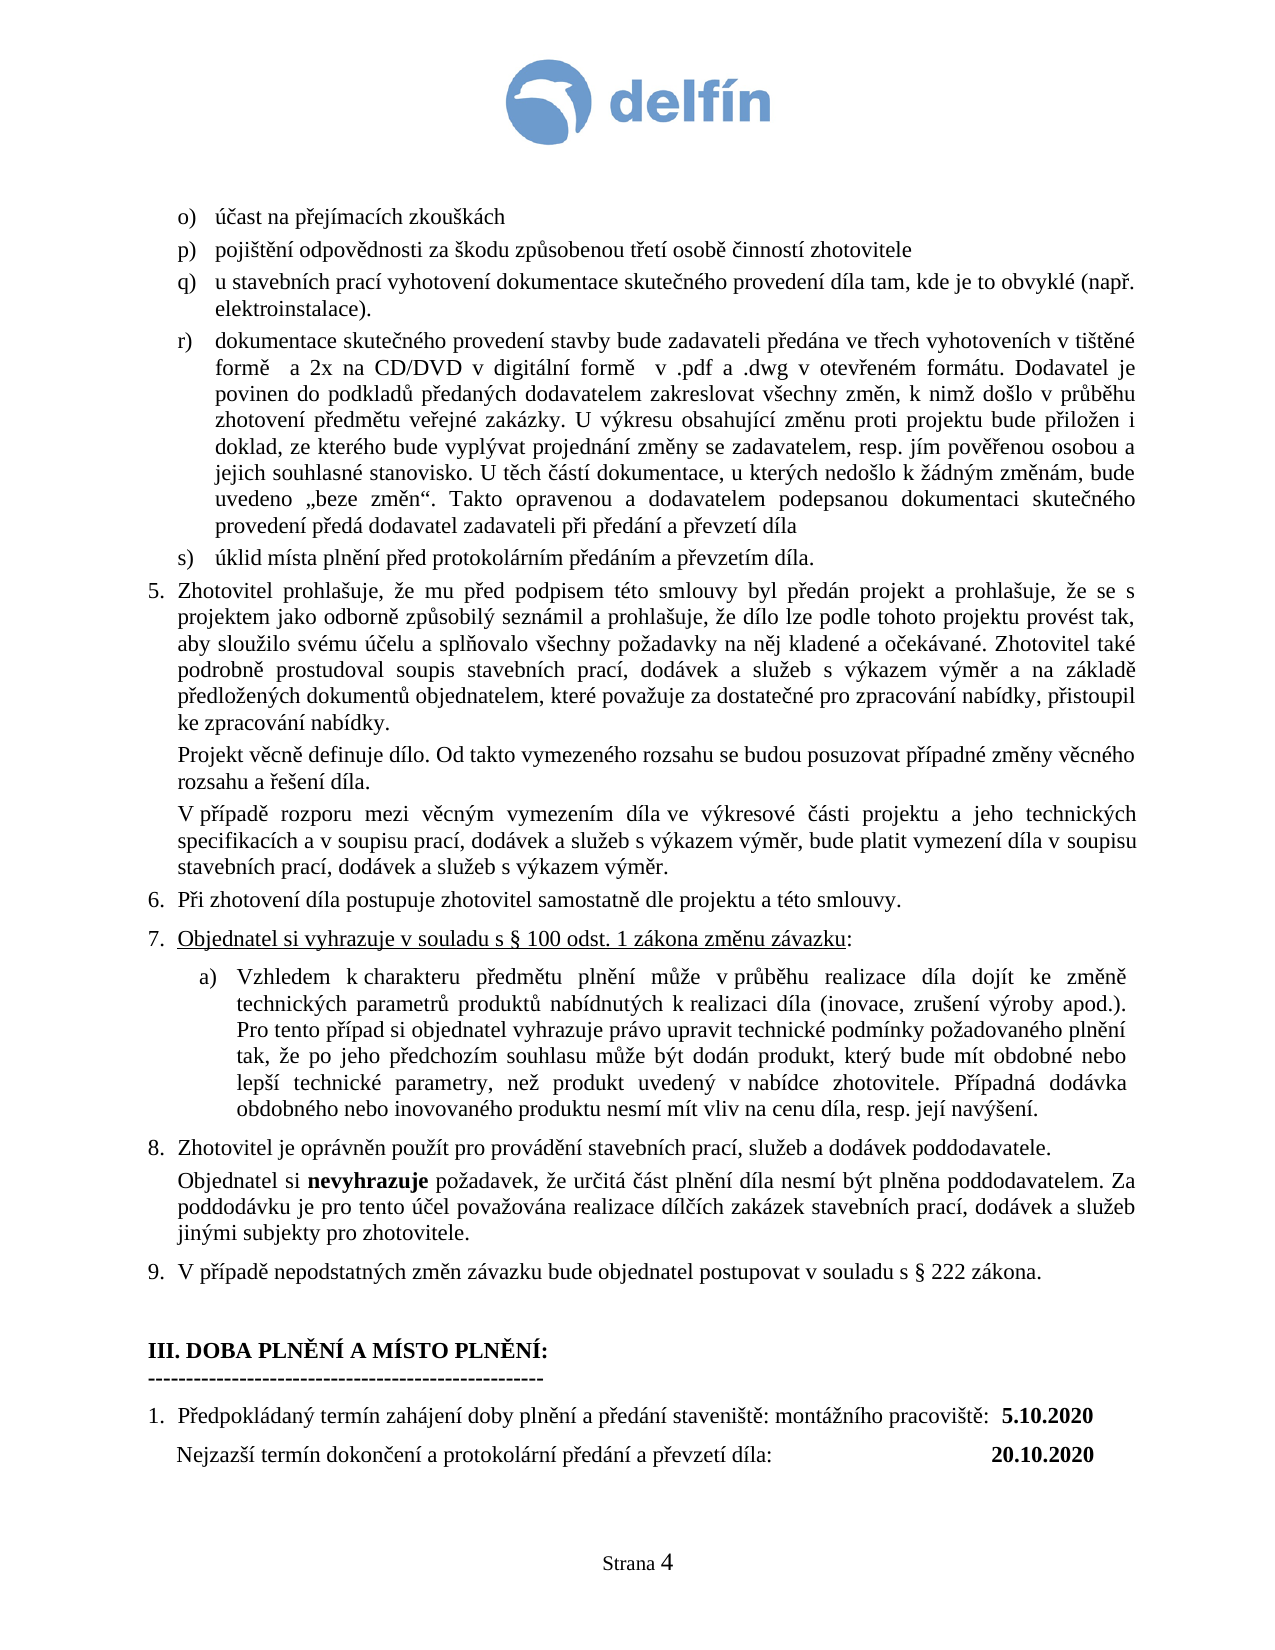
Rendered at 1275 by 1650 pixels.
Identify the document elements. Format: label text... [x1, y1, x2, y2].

list Zhotovitel je oprávněn použít pro provádění stavebních prací, služeb a dodávek poddodavatele. [148, 1134, 1137, 1160]
list dokumentace skutečného provedení stavby bude zadavateli předána ve třech vyhotoveních v tištěné formě a 2x na CD/DVD v digitální formě v .pdf a .dwg v otevřeném formátu. Dodavatel je povinen do podkladů předaných dodavatelem zakreslovat všechny změn, k nimž došlo v průběhu zhotovení předmětu veřejné zakázky. U výkresu obsahující změnu proti projektu bude přiložen i doklad, ze kterého bude vyplývat projednání změny se zadavatelem, resp. jím pověřenou osobou a jejich souhlasné stanovisko. U těch částí dokumentace, u kterých nedošlo k žádným změnám, bude uvedeno „beze změn“. Takto opravenou a dodavatelem podepsanou dokumentaci skutečného provedení předá dodavatel zadavateli při předání a převzetí díla [177, 327, 1137, 538]
list Objednatel si vyhrazuje v souladu s § 100 odst. 1 zákona změnu závazku: [148, 924, 1127, 951]
list V případě nepodstatných změn závazku bude objednatel postupovat v souladu s § 222 zákona. [148, 1258, 1137, 1284]
list pojištění odpovědnosti za škodu způsobenou třetí osobě činností zhotovitele [177, 236, 1137, 262]
list úklid místa plnění před protokolárním předáním a převzetím díla. [177, 544, 1137, 571]
text Objednatel si nevyhrazuje požadavek, že určitá část plnění díla nesmí být plněna poddodavatelem. Za poddodávku je pro tento účel považována realizace dílčích zakázek stavebních prací, dodávek a služeb jinými subjekty pro zhotovitele. [177, 1167, 1137, 1246]
text Projekt věcně definuje dílo. Od takto vymezeného rozsahu se budou posuzovat případné změny věcného rozsahu a řešení díla. [177, 741, 1137, 794]
picture [472, 29, 804, 175]
text V případě rozporu mezi věcným vymezením díla ve výkresové části projektu a jeho technických specifikacích a v soupisu prací, dodávek a služeb s výkazem výměr, bude platit vymezení díla v soupisu stavebních prací, dodávek a služeb s výkazem výměr. [177, 800, 1137, 879]
list Při zhotovení díla postupuje zhotovitel samostatně dle projektu a této smlouvy. [148, 886, 1137, 912]
text Nejzazší termín dokončení a protokolární předání a převzetí díla: 20.10.2020 [148, 1441, 1127, 1468]
text III. DOBA PLNĚNÍ A MÍSTO PLNĚNÍ: [148, 1337, 1137, 1364]
list u stavebních prací vyhotovení dokumentace skutečného provedení díla tam, kde je to obvyklé (např. elektroinstalace). [177, 268, 1137, 321]
list Předpokládaný termín zahájení doby plnění a předání staveniště: montážního pracoviště: 5.10.2020 [148, 1402, 1127, 1429]
list Vzhledem k charakteru předmětu plnění může v průběhu realizace díla dojít ke změně technických parametrů produktů nabídnutých k realizaci díla (inovace, zrušení výroby apod.). Pro tento případ si objednatel vyhrazuje právo upravit technické podmínky požadovaného plnění tak, že po jeho předchozím souhlasu může být dodán produkt, který bude mít obdobné nebo lepší technické parametry, než produkt uvedený v nabídce zhotovitele. Případná dodávka obdobného nebo inovovaného produktu nesmí mít vliv na cenu díla, resp. její navýšení. [199, 963, 1127, 1122]
list Zhotovitel prohlašuje, že mu před podpisem této smlouvy byl předán projekt a prohlašuje, že se s projektem jako odborně způsobilý seznámil a prohlašuje, že dílo lze podle tohoto projektu provést tak, aby sloužilo svému účelu a splňovalo všechny požadavky na něj kladené a očekávané. Zhotovitel také podrobně prostudoval soupis stavebních prací, dodávek a služeb s výkazem výměr a na základě předložených dokumentů objednatelem, které považuje za dostatečné pro zpracování nabídky, přistoupil ke zpracování nabídky. [148, 577, 1137, 735]
list účast na přejímacích zkouškách [177, 203, 1137, 229]
text ---------------------------------------------------- [148, 1364, 1137, 1390]
